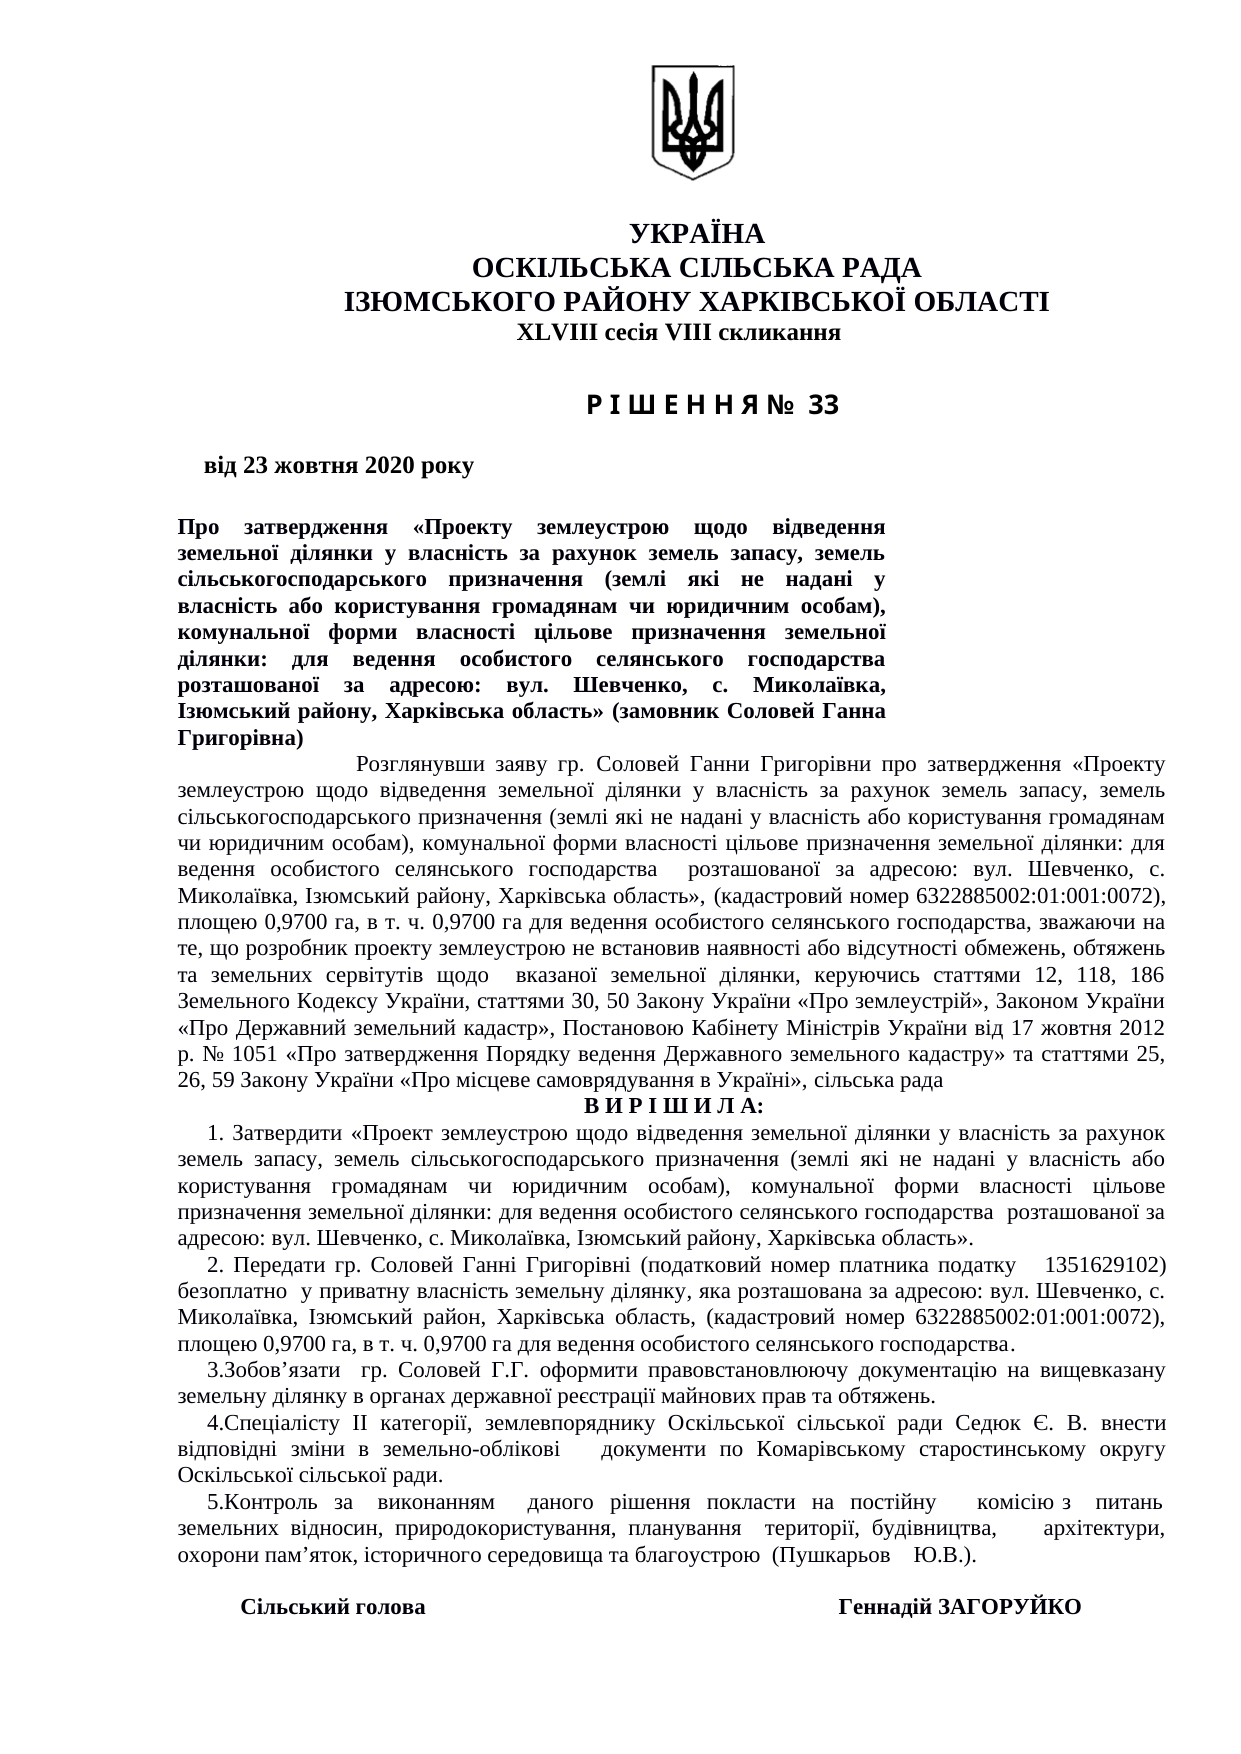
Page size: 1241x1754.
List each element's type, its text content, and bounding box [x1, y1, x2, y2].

text ОСКІЛЬСЬКА СІЛЬСЬКА РАДА [227, 250, 1167, 284]
text Сільський голова Геннадій ЗАГОРУЙКО [177, 1593, 1167, 1620]
text 5.Контроль за виконанням даного рішення покласти на постійну комісію з питань земельних відносин, природокористування, планування території, будівництва, архітектури, охорони пам’яток, історичного середовища та благоустрою (Пушкарьов Ю.В.). [177, 1488, 1167, 1567]
text ХLVІІІ сесія VІІІ скликання [191, 317, 1167, 346]
text Розглянувши заяву гр. Соловей Ганни Григорівни про затвердження «Проекту землеустрою щодо відведення земельної ділянки у власність за рахунок земель запасу, земель сільськогосподарського призначення (землі які не надані у власність або користування громадянам чи юридичним особам), комунальної форми власності цільове призначення земельної ділянки: для ведення особистого селянського господарства розташованої за адресою: вул. Шевченко, с. Миколаївка, Ізюмський району, Харківська область», (кадастровий номер 6322885002:01:001:0072), площею 0,9700 га, в т. ч. 0,9700 га для ведення особистого селянського господарства, зважаючи на те, що розробник проекту землеустрою не встановив наявності або відсутності обмежень, обтяжень та земельних сервітутів щодо вказаної земельної ділянки, керуючись статтями 12, 118, 186 Земельного Кодексу України, статтями 30, 50 Закону України «Про землеустрій», Законом України «Про Державний земельний кадастр», Постановою Кабінету Міністрів України від 17 жовтня 2012 р. № 1051 «Про затвердження Порядку ведення Державного земельного кадастру» та статтями 25, 26, 59 Закону України «Про місцеве самоврядування в Україні», сільська рада [177, 750, 1167, 1093]
text Р І Ш Е Н Н Я № 33 [191, 386, 1167, 422]
picture [614, 65, 779, 217]
text Про затвердження «Проекту землеустрою щодо відведення земельної ділянки у власність за рахунок земель запасу, земель сільськогосподарського призначення (землі які не надані у власність або користування громадянам чи юридичним особам), комунальної форми власності цільове призначення земельної ділянки: для ведення особистого селянського господарства розташованої за адресою: вул. Шевченко, с. Миколаївка, Ізюмський району, Харківська область» (замовник Соловей Ганна Григорівна) [177, 513, 886, 750]
text 4.Спеціалісту ІІ категорії, землевпоряднику Оскільської сільської ради Седюк Є. В. внести відповідні зміни в земельно-облікові документи по Комарівському старостинському округу Оскільської сільської ради. [177, 1409, 1167, 1488]
text УКРАЇНА [227, 217, 1167, 250]
text 1. Затвердити «Проект землеустрою щодо відведення земельної ділянки у власність за рахунок земель запасу, земель сільськогосподарського призначення (землі які не надані у власність або користування громадянам чи юридичним особам), комунальної форми власності цільове призначення земельної ділянки: для ведення особистого селянського господарства розташованої за адресою: вул. Шевченко, с. Миколаївка, Ізюмський району, Харківська область». [177, 1119, 1167, 1251]
text ІЗЮМСЬКОГО РАЙОНУ ХАРКІВСЬКОЇ ОБЛАСТІ [227, 284, 1167, 317]
text від 23 жовтня 2020 року [191, 451, 1167, 479]
text В И Р І Ш И Л А: [177, 1093, 1167, 1119]
text 2. Передати гр. Соловей Ганні Григорівні (податковий номер платника податку 1351629102) безоплатно у приватну власність земельну ділянку, яка розташована за адресою: вул. Шевченко, с. Миколаївка, Ізюмський район, Харківська область, (кадастровий номер 6322885002:01:001:0072), площею 0,9700 га, в т. ч. 0,9700 га для ведення особистого селянського господарства. [177, 1251, 1167, 1356]
text 3.Зобов’язати гр. Соловей Г.Г. оформити правовстановлюючу документацію на вищевказану земельну ділянку в органах державної реєстрації майнових прав та обтяжень. [177, 1356, 1167, 1409]
